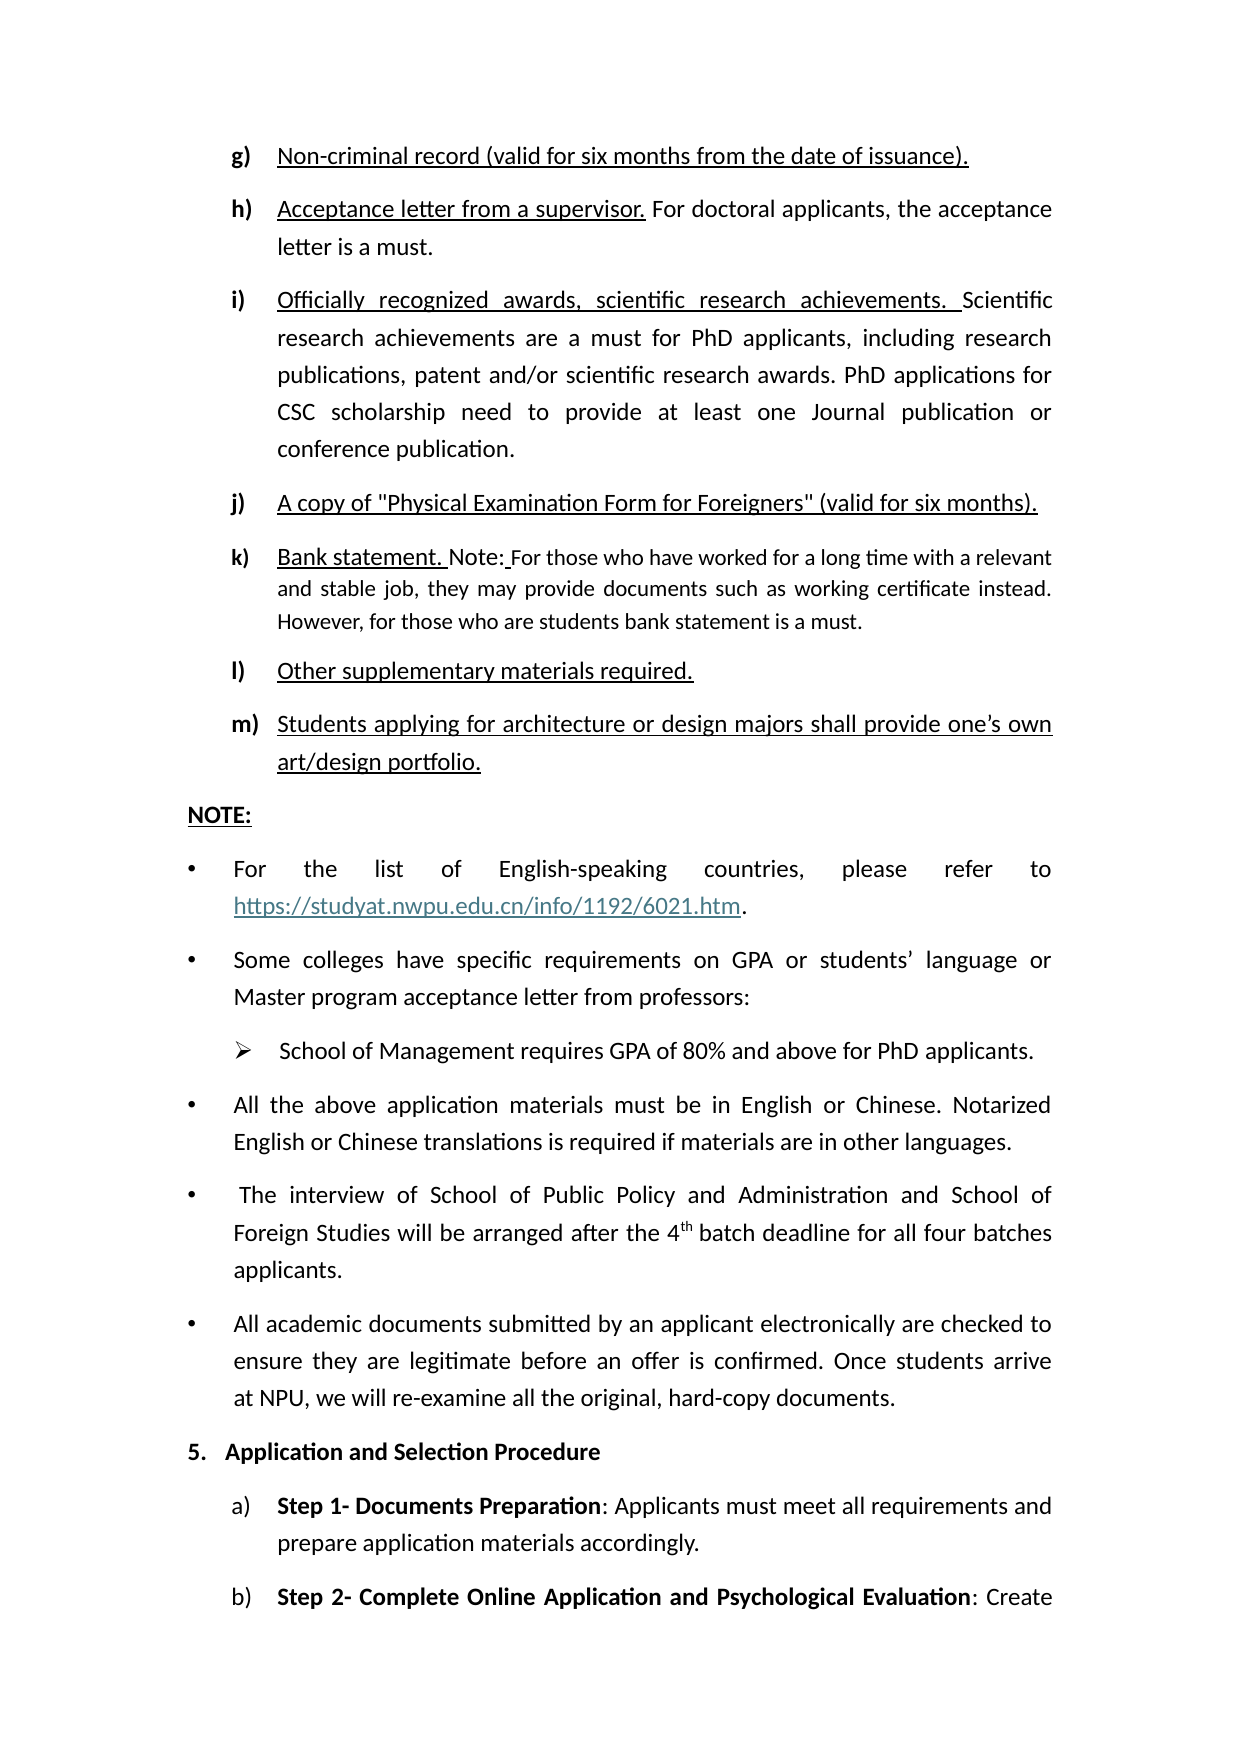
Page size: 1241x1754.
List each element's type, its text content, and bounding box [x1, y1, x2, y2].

list Step 1- Documents Preparation: Applicants must meet all requirements and prepare application materials accordingly. [231, 1489, 1053, 1559]
list Bank statement. Note: For those who have worked for a long time with a relevant and stable job, they may provide documents such as working certificate instead. However, for those who are students bank statement is a must. [231, 540, 1053, 637]
list Non-criminal record (valid for six months from the date of issuance). [231, 139, 1053, 171]
list Acceptance letter from a supervisor. For doctoral applicants, the acceptance letter is a must. [231, 192, 1053, 262]
list Other supplementary materials required. [231, 654, 1053, 687]
list All academic documents submitted by an applicant electronically are checked to ensure they are legitimate before an offer is confirmed. Once students arrive at NPU, we will re-examine all the original, hard-copy documents. [187, 1307, 1053, 1414]
list A copy of "Physical Examination Form for Foreigners" (valid for six months). [231, 486, 1053, 519]
list Officially recognized awards, scientific research achievements. Scientific research achievements are a must for PhD applicants, including research publications, patent and/or scientific research awards. PhD applications for CSC scholarship need to provide at least one Journal publication or conference publication. [231, 283, 1053, 465]
list The interview of School of Public Policy and Administration and School of Foreign Studies will be arranged after the 4th batch deadline for all four batches applicants. [187, 1179, 1053, 1286]
list Students applying for architecture or design majors shall provide one’s own art/design portfolio. [231, 708, 1053, 777]
list For the list of English-speaking countries, please refer to https://studyat.nwpu.edu.cn/info/1192/6021.htm. [187, 852, 1053, 922]
list Application and Selection Procedure [187, 1435, 1053, 1468]
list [231, 1580, 1053, 1612]
list School of Management requires GPA of 80% and above for PhD applicants. [233, 1034, 1053, 1067]
list Some colleges have specific requirements on GPA or students’ language or Master program acceptance letter from professors: [187, 943, 1053, 1013]
list All the above application materials must be in English or Chinese. Notarized English or Chinese translations is required if materials are in other languages. [187, 1088, 1053, 1158]
text NOTE: [187, 799, 1053, 831]
